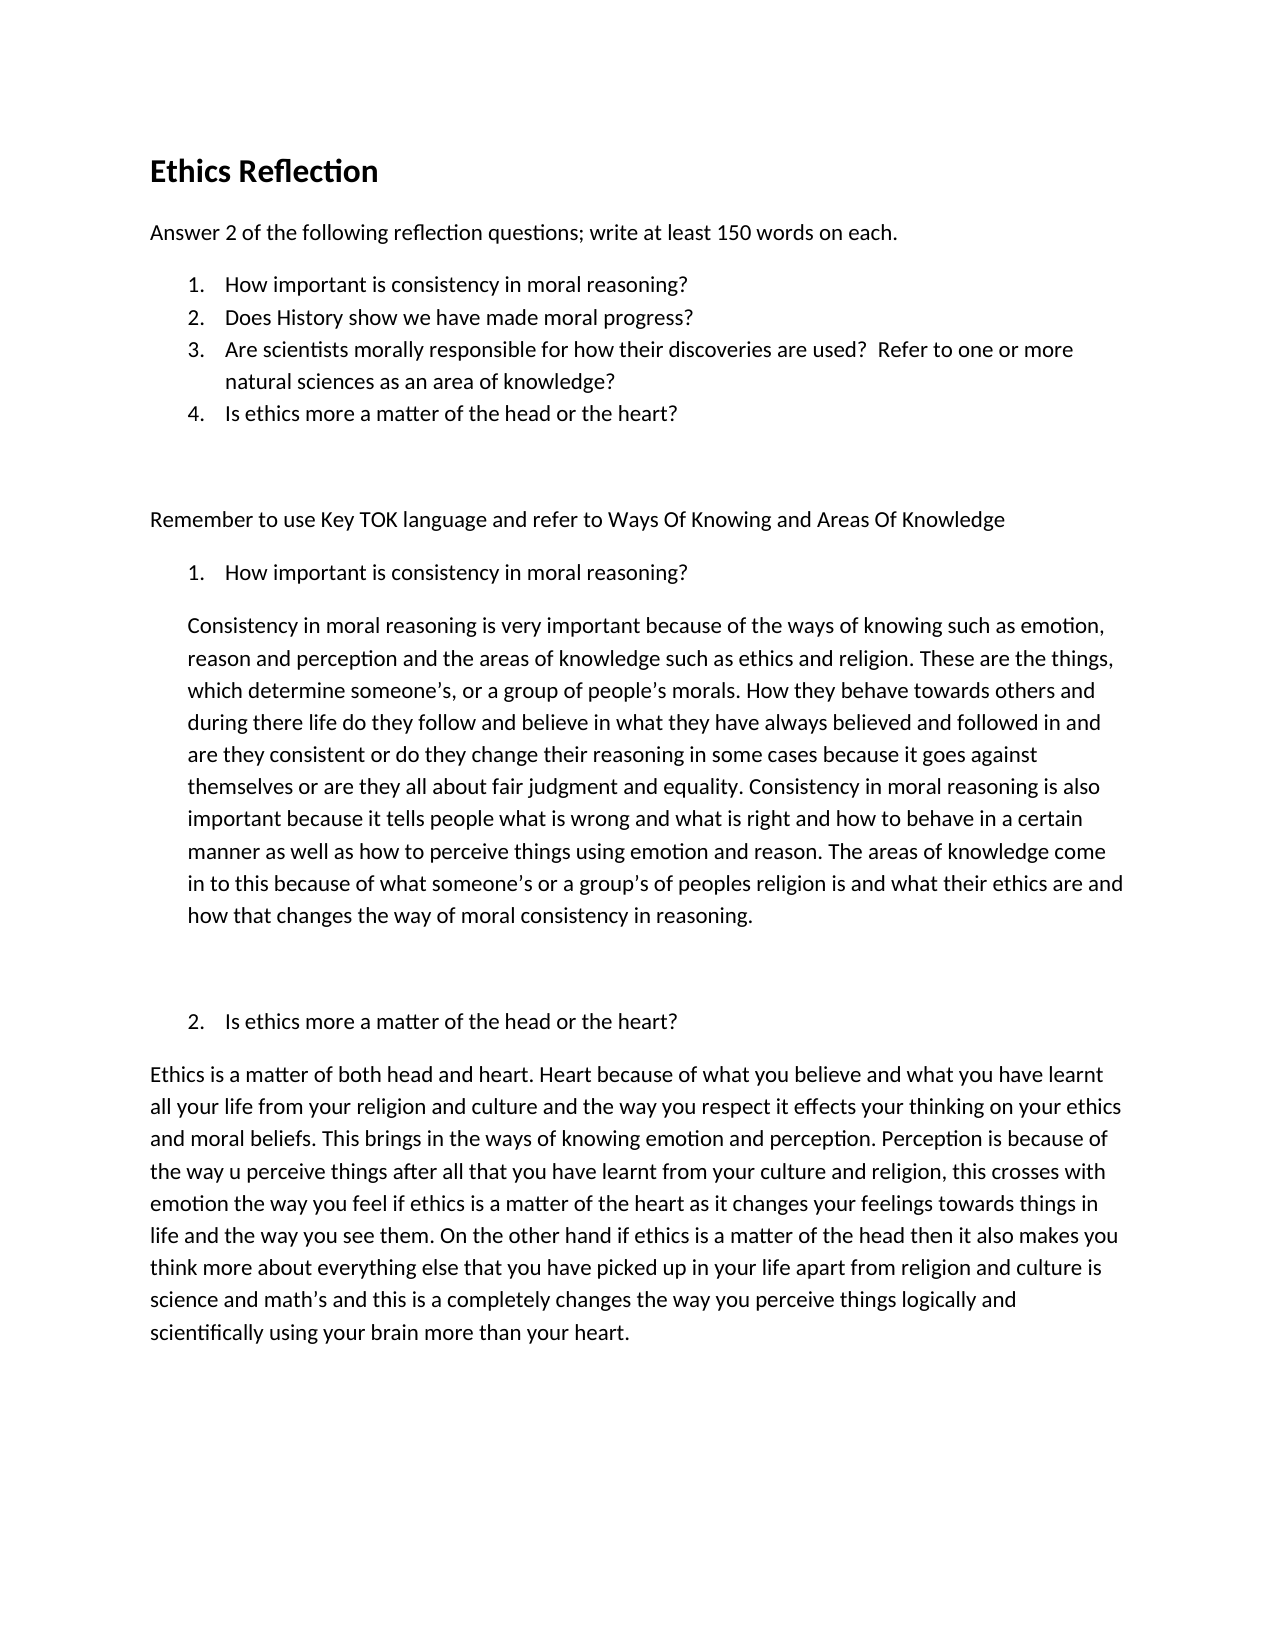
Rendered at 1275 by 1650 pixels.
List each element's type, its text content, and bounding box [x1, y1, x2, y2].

list Does History show we have made moral progress? [187, 303, 1125, 331]
text Remember to use Key TOK language and refer to Ways Of Knowing and Areas Of Knowledge [150, 505, 1125, 533]
text Answer 2 of the following reflection questions; write at least 150 words on each. [150, 218, 1125, 246]
list How important is consistency in moral reasoning? [187, 271, 1125, 299]
text Ethics is a matter of both head and heart. Heart because of what you believe and what you have learnt all your life from your religion and culture and the way you respect it effects your thinking on your ethics and moral beliefs. This brings in the ways of knowing emotion and perception. Perception is because of the way u perceive things after all that you have learnt from your culture and religion, this crosses with emotion the way you feel if ethics is a matter of the heart as it changes your feelings towards things in life and the way you see them. On the other hand if ethics is a matter of the head then it also makes you think more about everything else that you have picked up in your life apart from religion and culture is science and math’s and this is a completely changes the way you perceive things logically and scientifically using your brain more than your heart. [150, 1060, 1125, 1346]
list How important is consistency in moral reasoning? [187, 558, 1125, 586]
list Are scientists morally responsible for how their discoveries are used? Refer to one or more natural sciences as an area of knowledge? [187, 335, 1125, 395]
list Is ethics more a matter of the head or the heart? [187, 399, 1125, 427]
text Consistency in moral reasoning is very important because of the ways of knowing such as emotion, reason and perception and the areas of knowledge such as ethics and religion. These are the things, which determine someone’s, or a group of people’s morals. How they behave towards others and during there life do they follow and believe in what they have always believed and followed in and are they consistent or do they change their reasoning in some cases because it goes against themselves or are they all about fair judgment and equality. Consistency in moral reasoning is also important because it tells people what is wrong and what is right and how to behave in a certain manner as well as how to perceive things using emotion and reason. The areas of knowledge come in to this because of what someone’s or a group’s of peoples religion is and what their ethics are and how that changes the way of moral consistency in reasoning. [187, 611, 1125, 929]
text Ethics Reflection [150, 150, 1125, 191]
list Is ethics more a matter of the head or the heart? [187, 1007, 1125, 1035]
